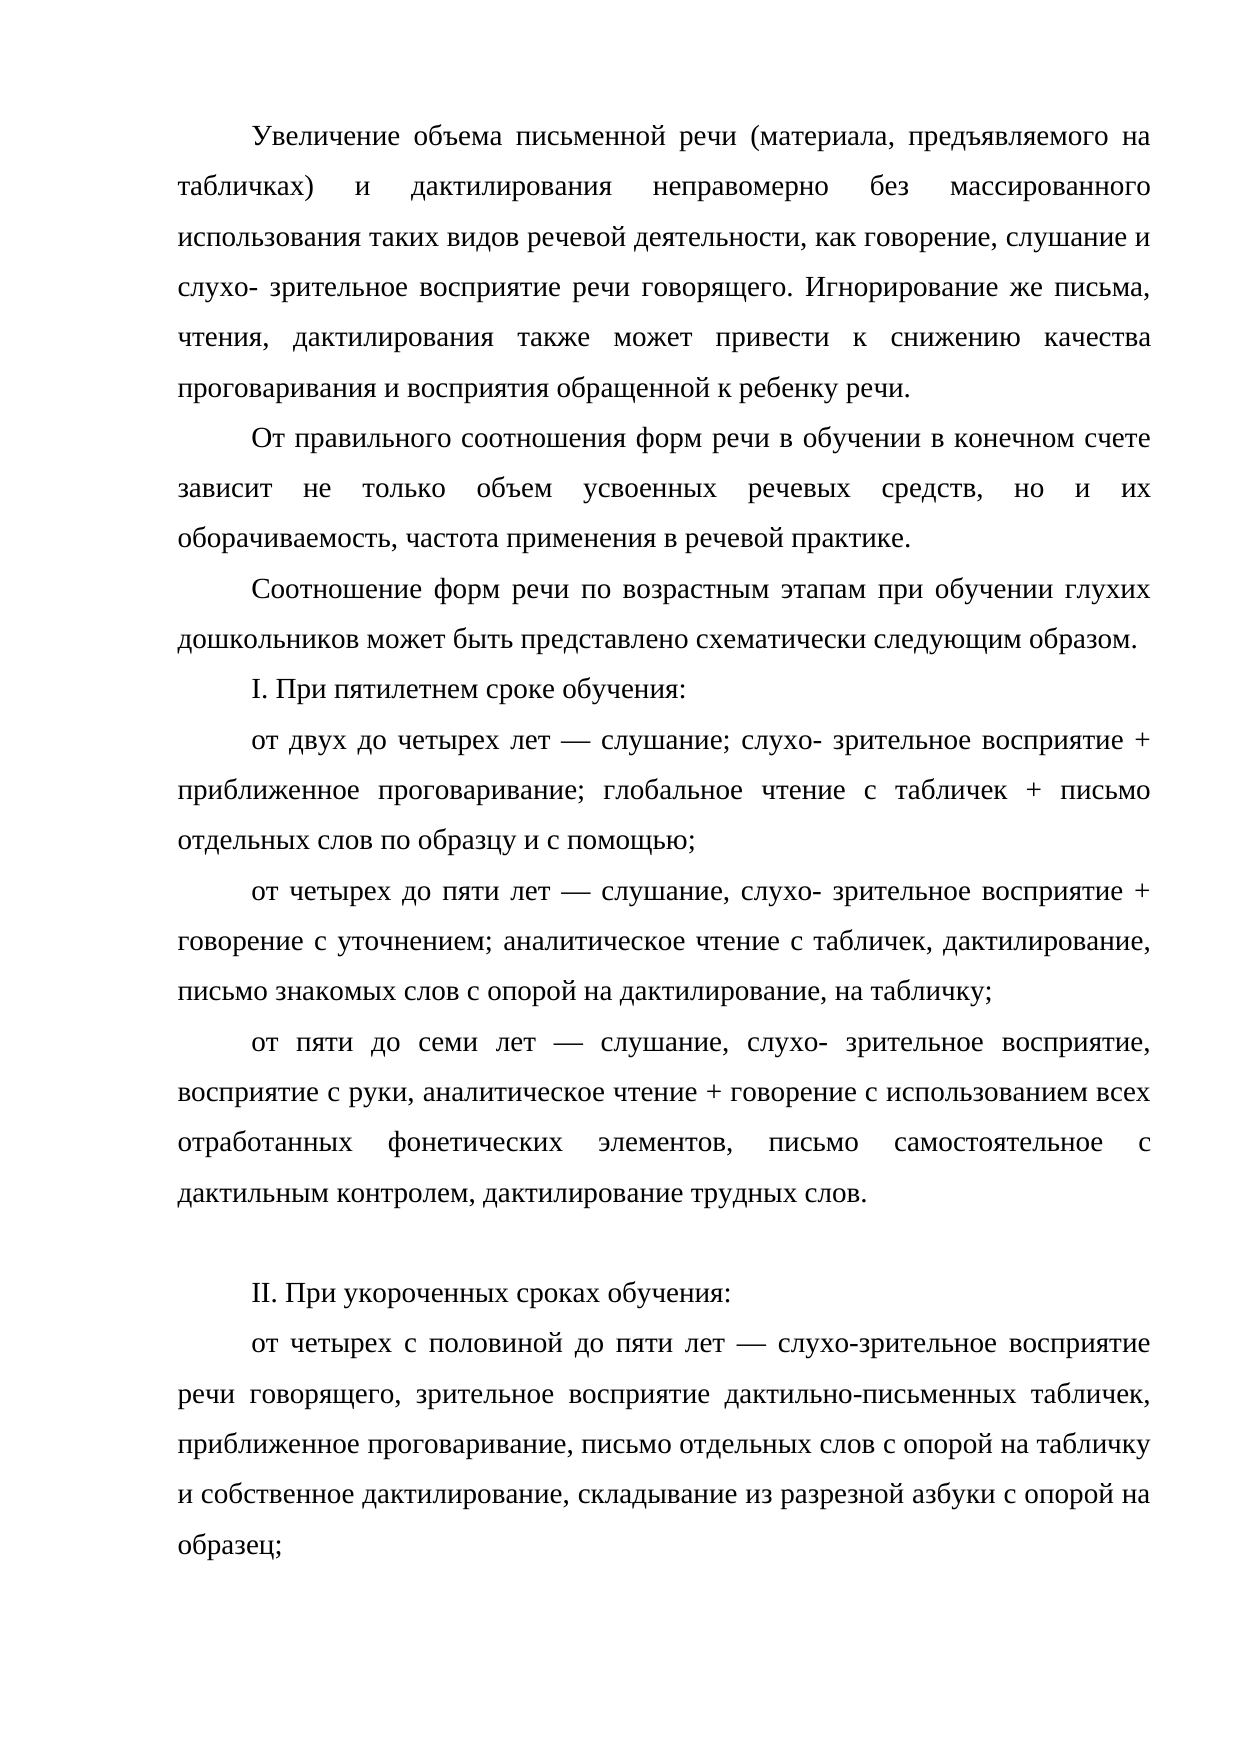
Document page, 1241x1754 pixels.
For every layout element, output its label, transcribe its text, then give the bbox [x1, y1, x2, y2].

text Соотношение форм речи по возрастным этапам при обучении глухих дошкольников может быть представлено схематически следующим образом. [177, 571, 1152, 655]
text от четырех до пяти лет — слушание, слухо- зрительное восприятие + говорение с уточнением; аналитическое чтение с табличек, дактилирование, письмо знакомых слов с опорой на дактилирование, на табличку; [177, 873, 1152, 1007]
text Увеличение объема письменной речи (материала, предъявляемого на табличках) и дактилирования неправомерно без массированного использования таких видов речевой деятельности, как говорение, слушание и слухо- зрительное восприятие речи говорящего. Игнорирование же письма, чтения, дактилирования также может привести к снижению качества проговаривания и восприятия обращенной к ребенку речи. [177, 118, 1152, 403]
text от пяти до семи лет — слушание, слухо- зрительное восприятие, восприятие с руки, аналитическое чтение + говорение с использованием всех отработанных фонетических элементов, письмо самостоятельное с дактильным контролем, дактилирование трудных слов. [177, 1024, 1152, 1208]
text II. При укороченных сроках обучения: [177, 1275, 1152, 1309]
text От правильного соотношения форм речи в обучении в конечном счете зависит не только объем усвоенных речевых средств, но и их оборачиваемость, частота применения в речевой практике. [177, 420, 1152, 554]
text При пятилетнем сроке обучения: [177, 672, 1152, 705]
text от четырех с половиной до пяти лет — слухо-зрительное восприятие речи говорящего, зрительное восприятие дактильно-письменных табличек, приближенное проговаривание, письмо отдельных слов с опорой на табличку и собственное дактилирование, складывание из разрезной азбуки с опорой на образец; [177, 1326, 1152, 1560]
text от двух до четырех лет — слушание; слухо- зрительное восприятие + приближенное проговаривание; глобальное чтение с табличек + письмо отдельных слов по образцу и с помощью; [177, 722, 1152, 856]
